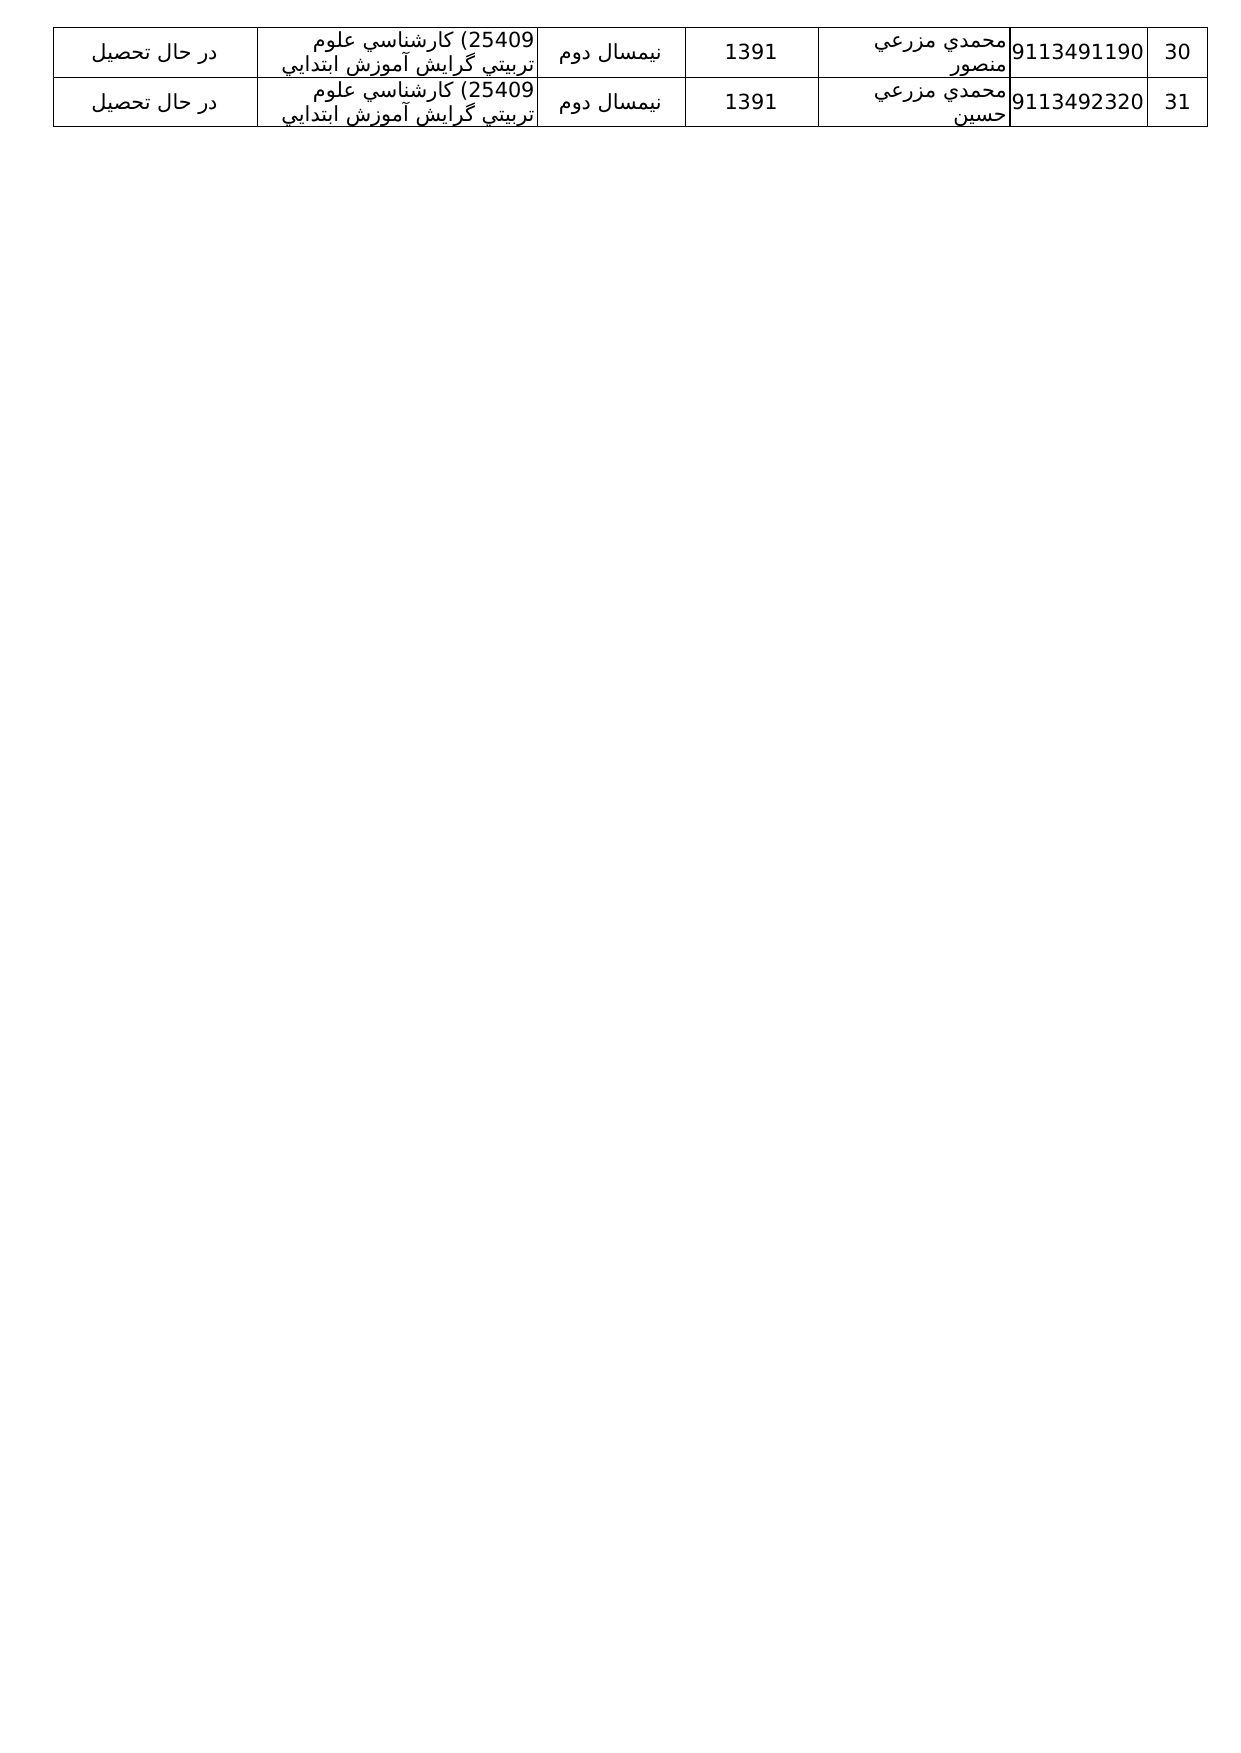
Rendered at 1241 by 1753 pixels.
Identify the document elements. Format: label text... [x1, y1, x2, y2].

table_cell 30 [1148, 28, 1207, 77]
table_cell 1391 [686, 78, 818, 126]
table_cell 9113492320 [1011, 78, 1147, 126]
table_cell در حال تحصيل [54, 28, 257, 77]
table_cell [258, 28, 537, 77]
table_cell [258, 78, 537, 126]
table_cell نيمسال دوم [538, 78, 685, 126]
table_cell 9113491190 [1011, 28, 1147, 77]
table_cell در حال تحصيل [54, 78, 257, 126]
table_cell 31 [1148, 78, 1207, 126]
table_cell محمدي مزرعي منصور [819, 28, 1009, 77]
table_cell نيمسال دوم [538, 28, 685, 77]
table_cell محمدي مزرعي حسين [819, 78, 1009, 126]
table_cell 1391 [686, 28, 818, 77]
